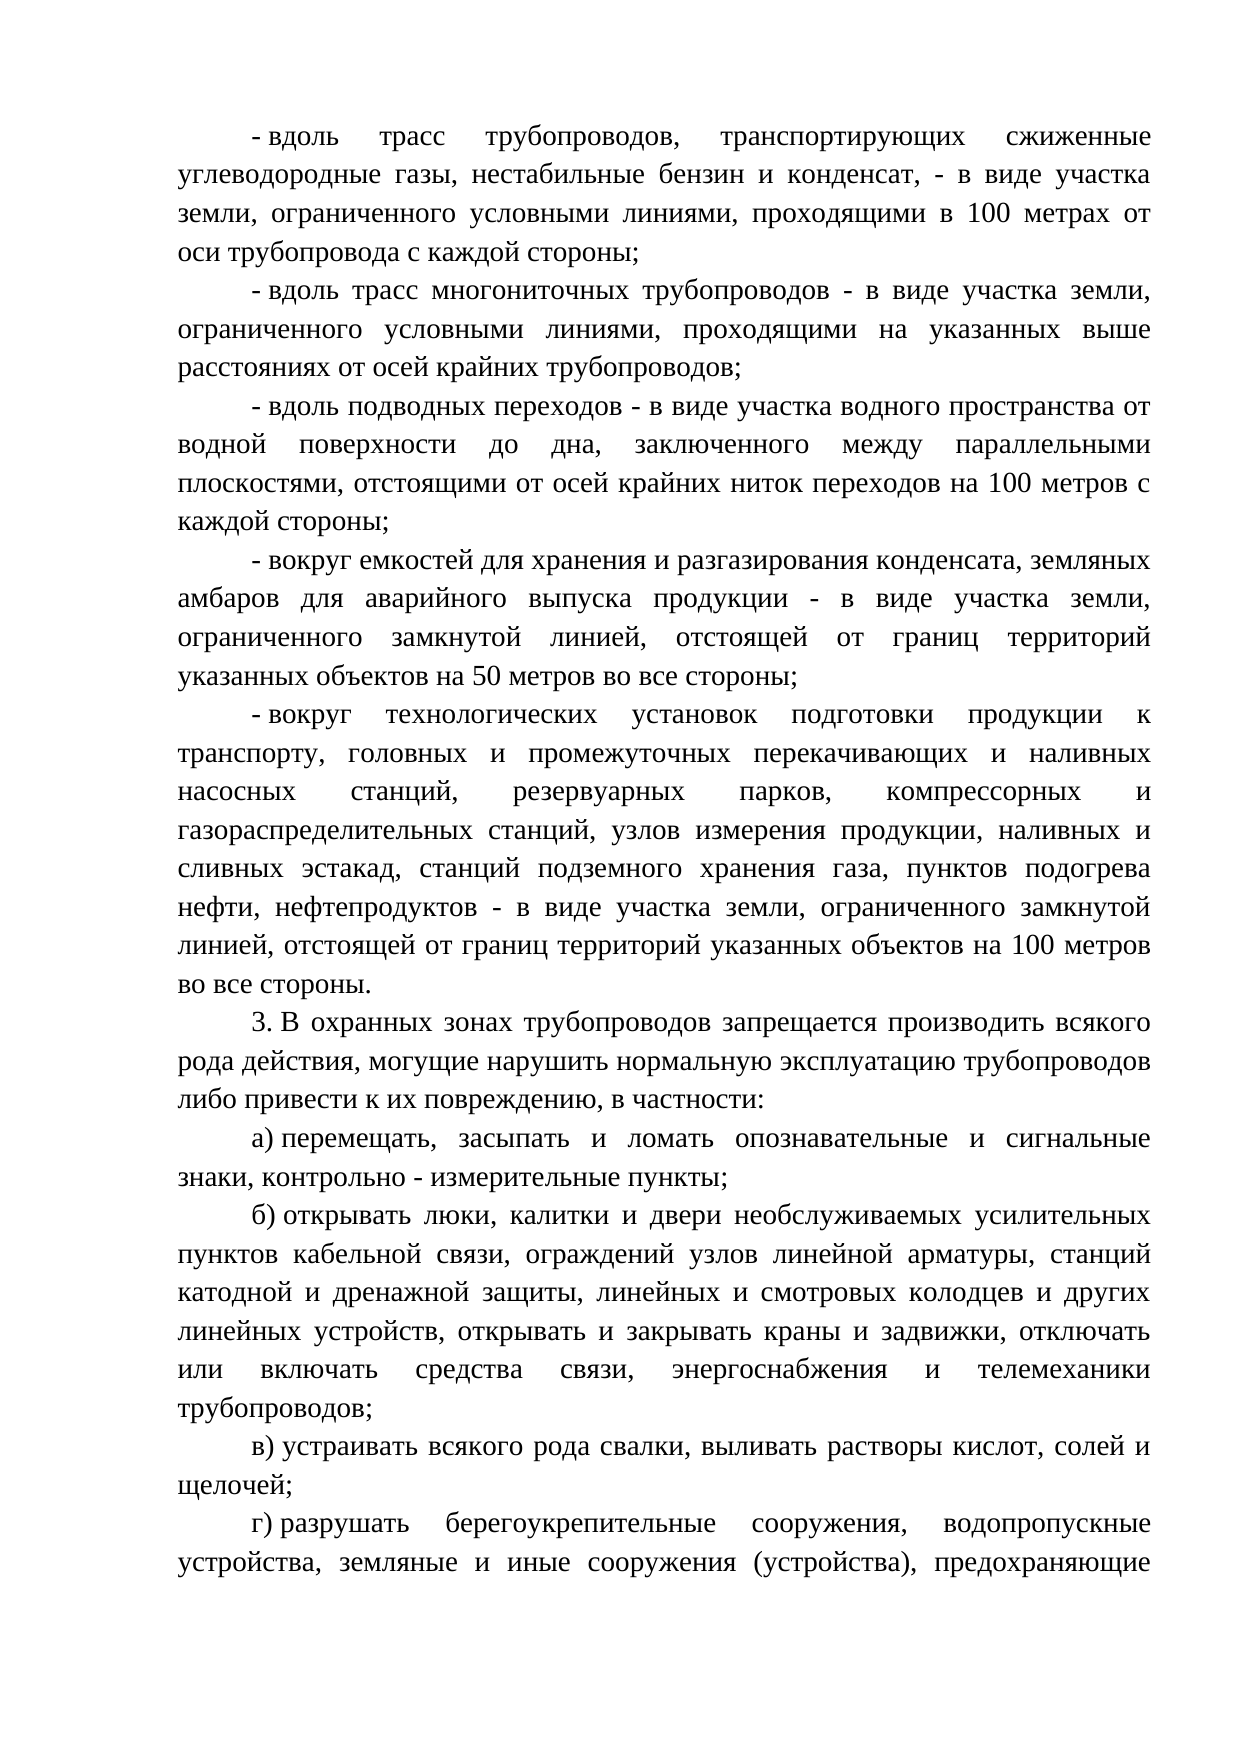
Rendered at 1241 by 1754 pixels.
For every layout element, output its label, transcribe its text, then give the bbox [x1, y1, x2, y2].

text в) устраивать всякого рода свалки, выливать растворы кислот, солей и щелочей; [177, 1428, 1152, 1501]
text - вокруг технологических установок подготовки продукции к транспорту, головных и промежуточных перекачивающих и наливных насосных станций, резервуарных парков, компрессорных и газораспределительных станций, узлов измерения продукции, наливных и сливных эстакад, станций подземного хранения газа, пунктов подогрева нефти, нефтепродуктов - в виде участка земли, ограниченного замкнутой линией, отстоящей от границ территорий указанных объектов на во все стороны. [177, 696, 1152, 999]
text б) открывать люки, калитки и двери необслуживаемых усилительных пунктов кабельной связи, ограждений узлов линейной арматуры, станций катодной и дренажной защиты, линейных и смотровых колодцев и других линейных устройств, открывать и закрывать краны и задвижки, отключать или включать средства связи, энергоснабжения и телемеханики трубопроводов; [177, 1197, 1152, 1423]
text 3. В охранных зонах трубопроводов запрещается производить всякого рода действия, могущие нарушить нормальную эксплуатацию трубопроводов либо привести к их повреждению, в частности: [177, 1004, 1152, 1115]
text - вокруг емкостей для хранения и разгазирования конденсата, земляных амбаров для аварийного выпуска продукции - в виде участка земли, ограниченного замкнутой линией, отстоящей от границ территорий указанных объектов на во все стороны; [177, 542, 1152, 691]
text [177, 1506, 1152, 1578]
text - вдоль трасс многониточных трубопроводов - в виде участка земли, ограниченного условными линиями, проходящими на указанных выше расстояниях от осей крайних трубопроводов; [177, 272, 1152, 383]
text а) перемещать, засыпать и ломать опознавательные и сигнальные знаки, контрольно - измерительные пункты; [177, 1120, 1152, 1192]
text - вдоль трасс трубопроводов, транспортирующих сжиженные углеводородные газы, нестабильные бензин и конденсат, - в виде участка земли, ограниченного условными линиями, проходящими в от оси трубопровода с каждой стороны; [177, 118, 1152, 267]
text - вдоль подводных переходов - в виде участка водного пространства от водной поверхности до дна, заключенного между параллельными плоскостями, отстоящими от осей крайних ниток переходов на с каждой стороны; [177, 388, 1152, 537]
